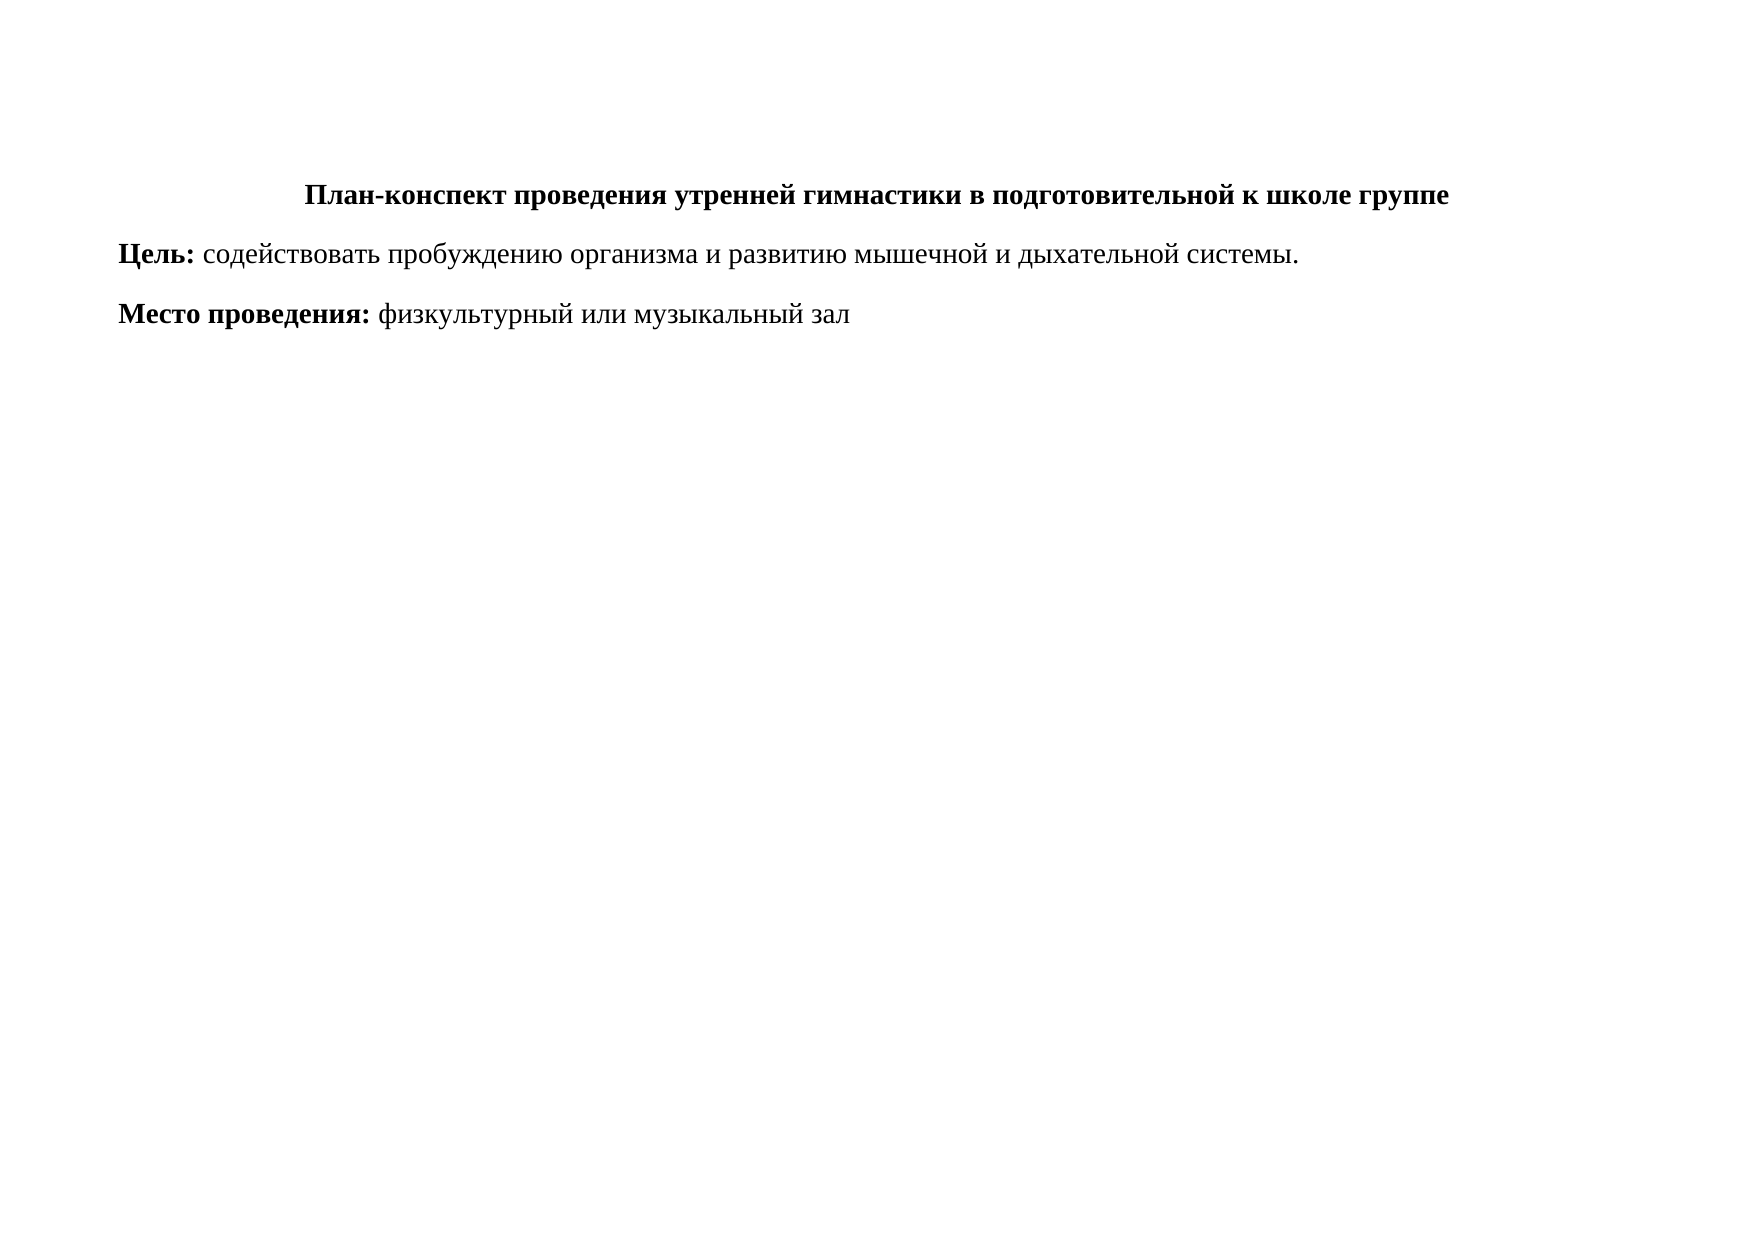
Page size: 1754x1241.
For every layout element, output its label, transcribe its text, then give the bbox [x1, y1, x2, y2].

text Цель: содействовать пробуждению организма и развитию мышечной и дыхательной системы. [118, 237, 1636, 270]
text Место проведения: физкультурный или музыкальный зал [118, 296, 1636, 329]
text План-конспект проведения утренней гимнастики в подготовительной к школе группе [118, 177, 1636, 211]
